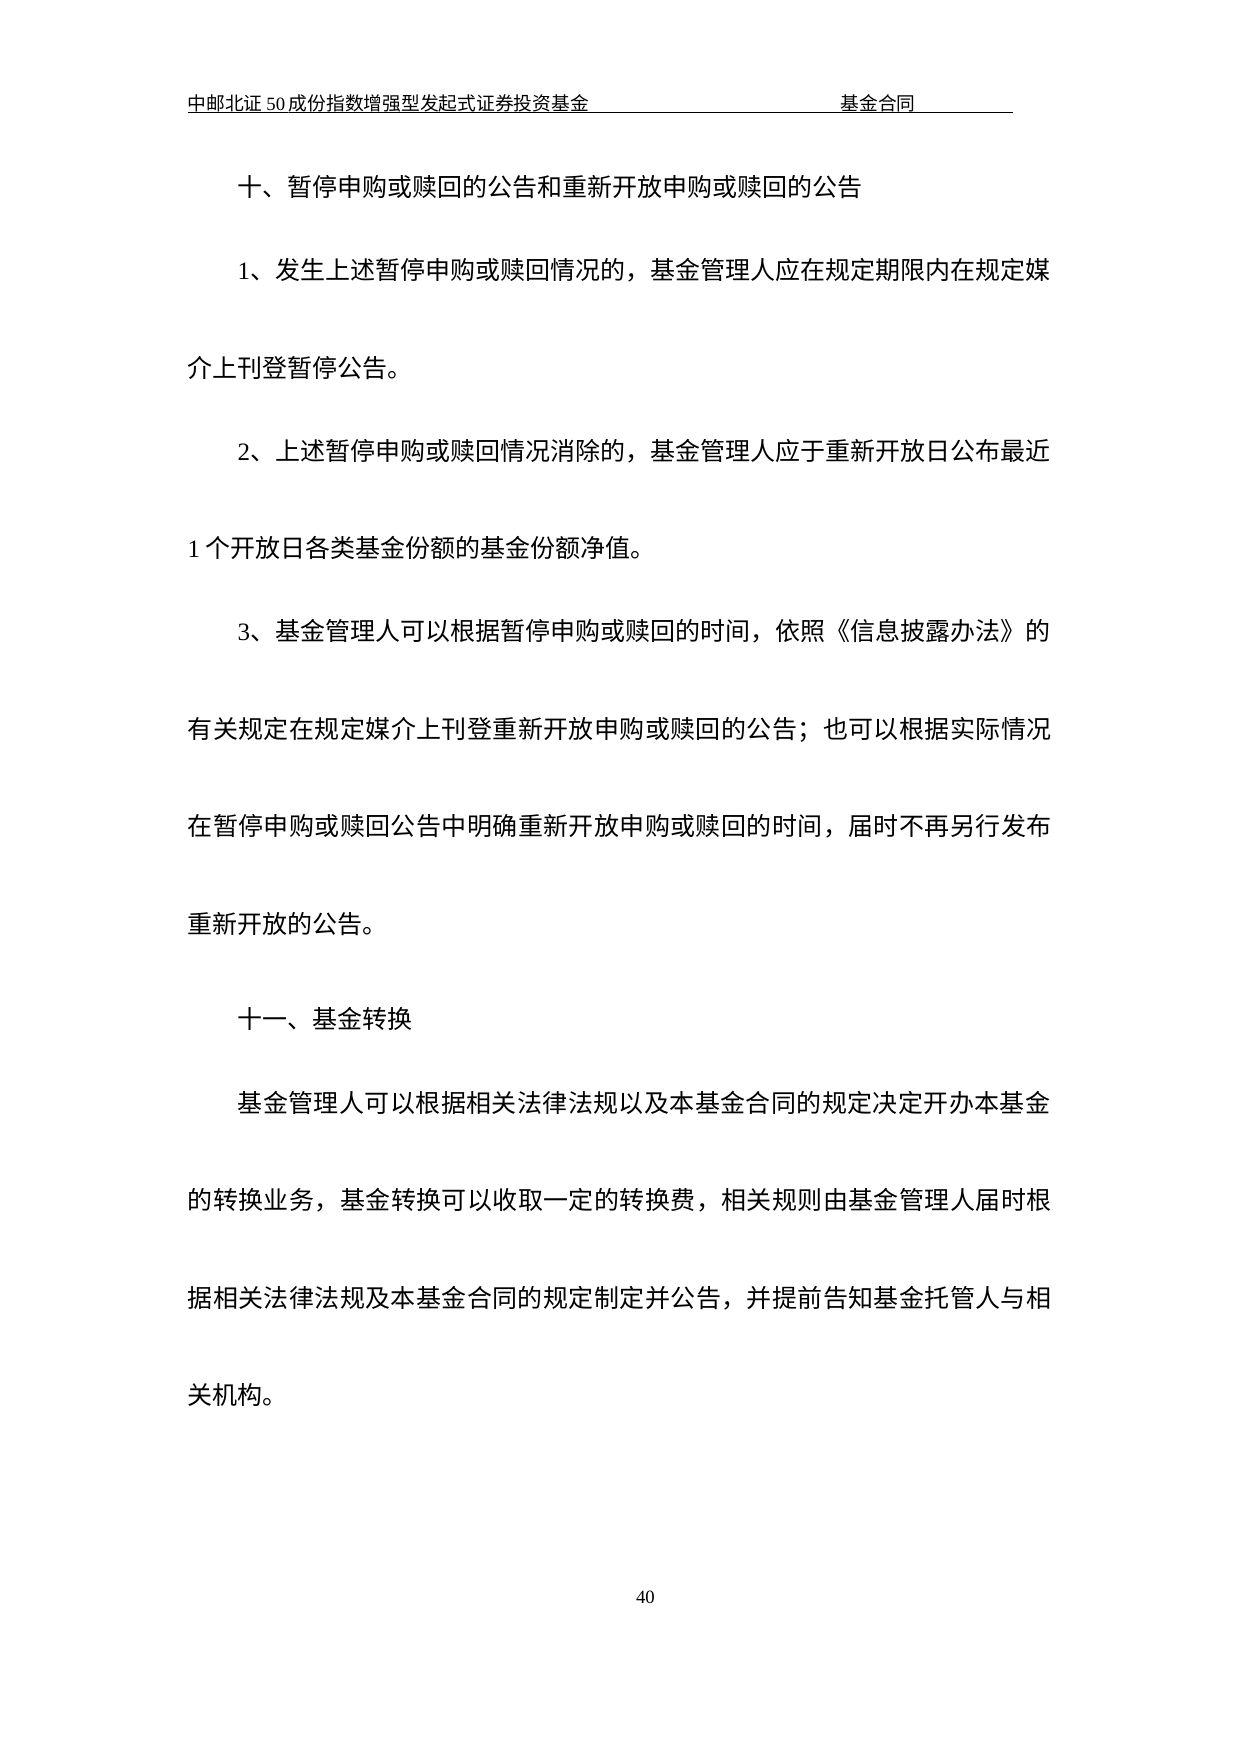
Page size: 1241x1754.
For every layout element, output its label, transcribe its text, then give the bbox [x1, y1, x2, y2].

subtitle 十一、基金转换 [187, 986, 1028, 1051]
text 基金管理人可以根据相关法律法规以及本基金合同的规定决定开办本基金的转换业务，基金转换可以收取一定的转换费，相关规则由基金管理人届时根据相关法律法规及本基金合同的规定制定并公告，并提前告知基金托管人与相关机构。 [187, 1069, 1053, 1426]
subtitle 十、暂停申购或赎回的公告和重新开放申购或赎回的公告 [187, 153, 1028, 218]
text 3、基金管理人可以根据暂停申购或赎回的时间，依照《信息披露办法》的有关规定在规定媒介上刊登重新开放申购或赎回的公告；也可以根据实际情况在暂停申购或赎回公告中明确重新开放申购或赎回的时间，届时不再另行发布重新开放的公告。 [187, 597, 1053, 955]
text 1、发生上述暂停申购或赎回情况的，基金管理人应在规定期限内在规定媒介上刊登暂停公告。 [187, 236, 1053, 399]
text 2、上述暂停申购或赎回情况消除的，基金管理人应于重新开放日公布最近1个开放日各类基金份额的基金份额净值。 [187, 417, 1053, 579]
